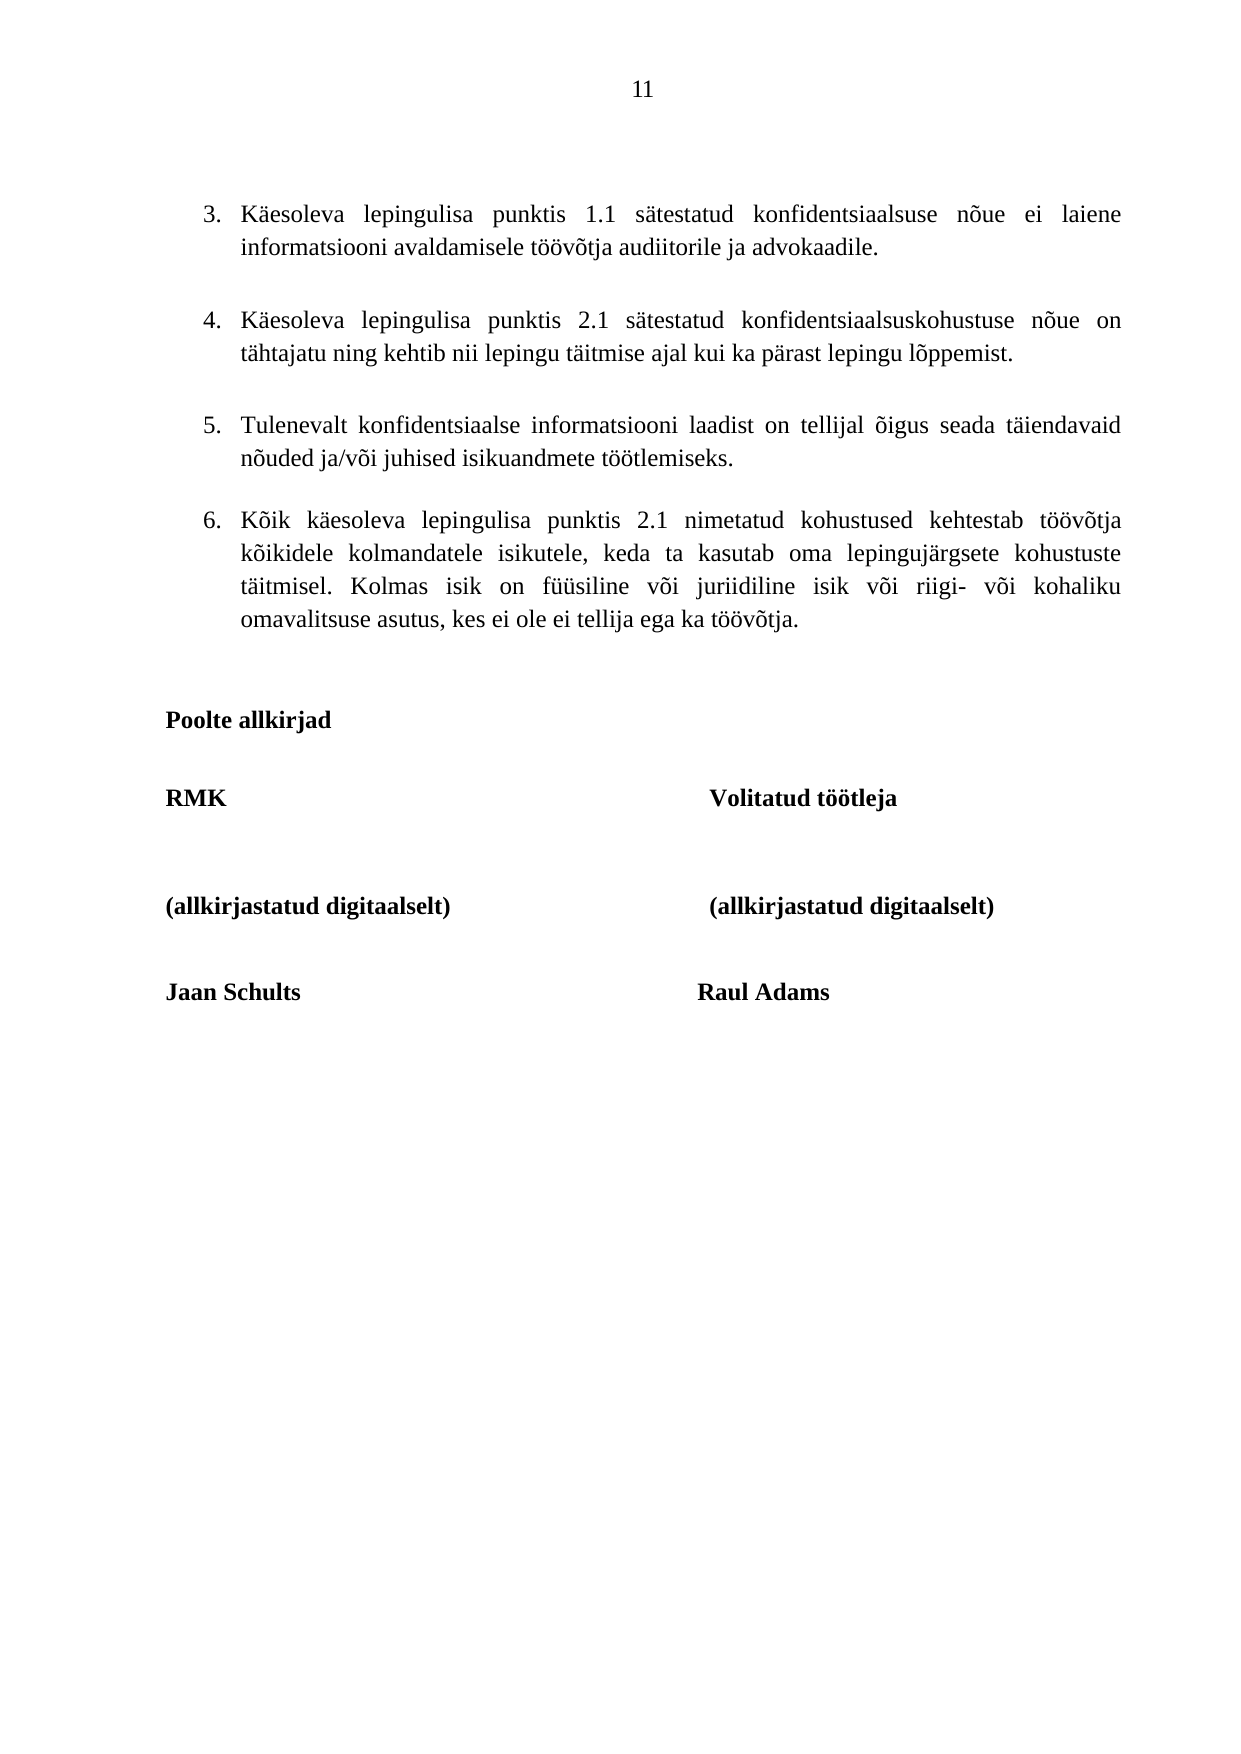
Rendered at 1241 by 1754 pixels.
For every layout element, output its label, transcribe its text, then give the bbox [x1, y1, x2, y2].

list Käesoleva lepingulisa punktis 2.1 sätestatud konfidentsiaalsuskohustuse nõue on tähtajatu ning kehtib nii lepingu täitmise ajal kui ka pärast lepingu lõppemist. [203, 305, 1122, 366]
text Poolte allkirjad [165, 705, 1122, 734]
list Tulenevalt konfidentsiaalse informatsiooni laadist on tellijal õigus seada täiendavaid nõuded ja/või juhised isikuandmete töötlemiseks. [203, 410, 1122, 472]
list Kõik käesoleva lepingulisa punktis 2.1 nimetatud kohustused kehtestab töövõtja kõikidele kolmandatele isikutele, keda ta kasutab oma lepingujärgsete kohustuste täitmisel. Kolmas isik on füüsiline või juriidiline isik või riigi- või kohaliku omavalitsuse asutus, kes ei ole ei tellija ega ka töövõtja. [203, 505, 1122, 633]
text RMK Volitatud töötleja [165, 783, 1122, 812]
text Jaan Schults Raul Adams [165, 977, 1122, 1006]
list Käesoleva lepingulisa punktis 1.1 sätestatud konfidentsiaalsuse nõue ei laiene informatsiooni avaldamisele töövõtja audiitorile ja advokaadile. [203, 199, 1122, 261]
